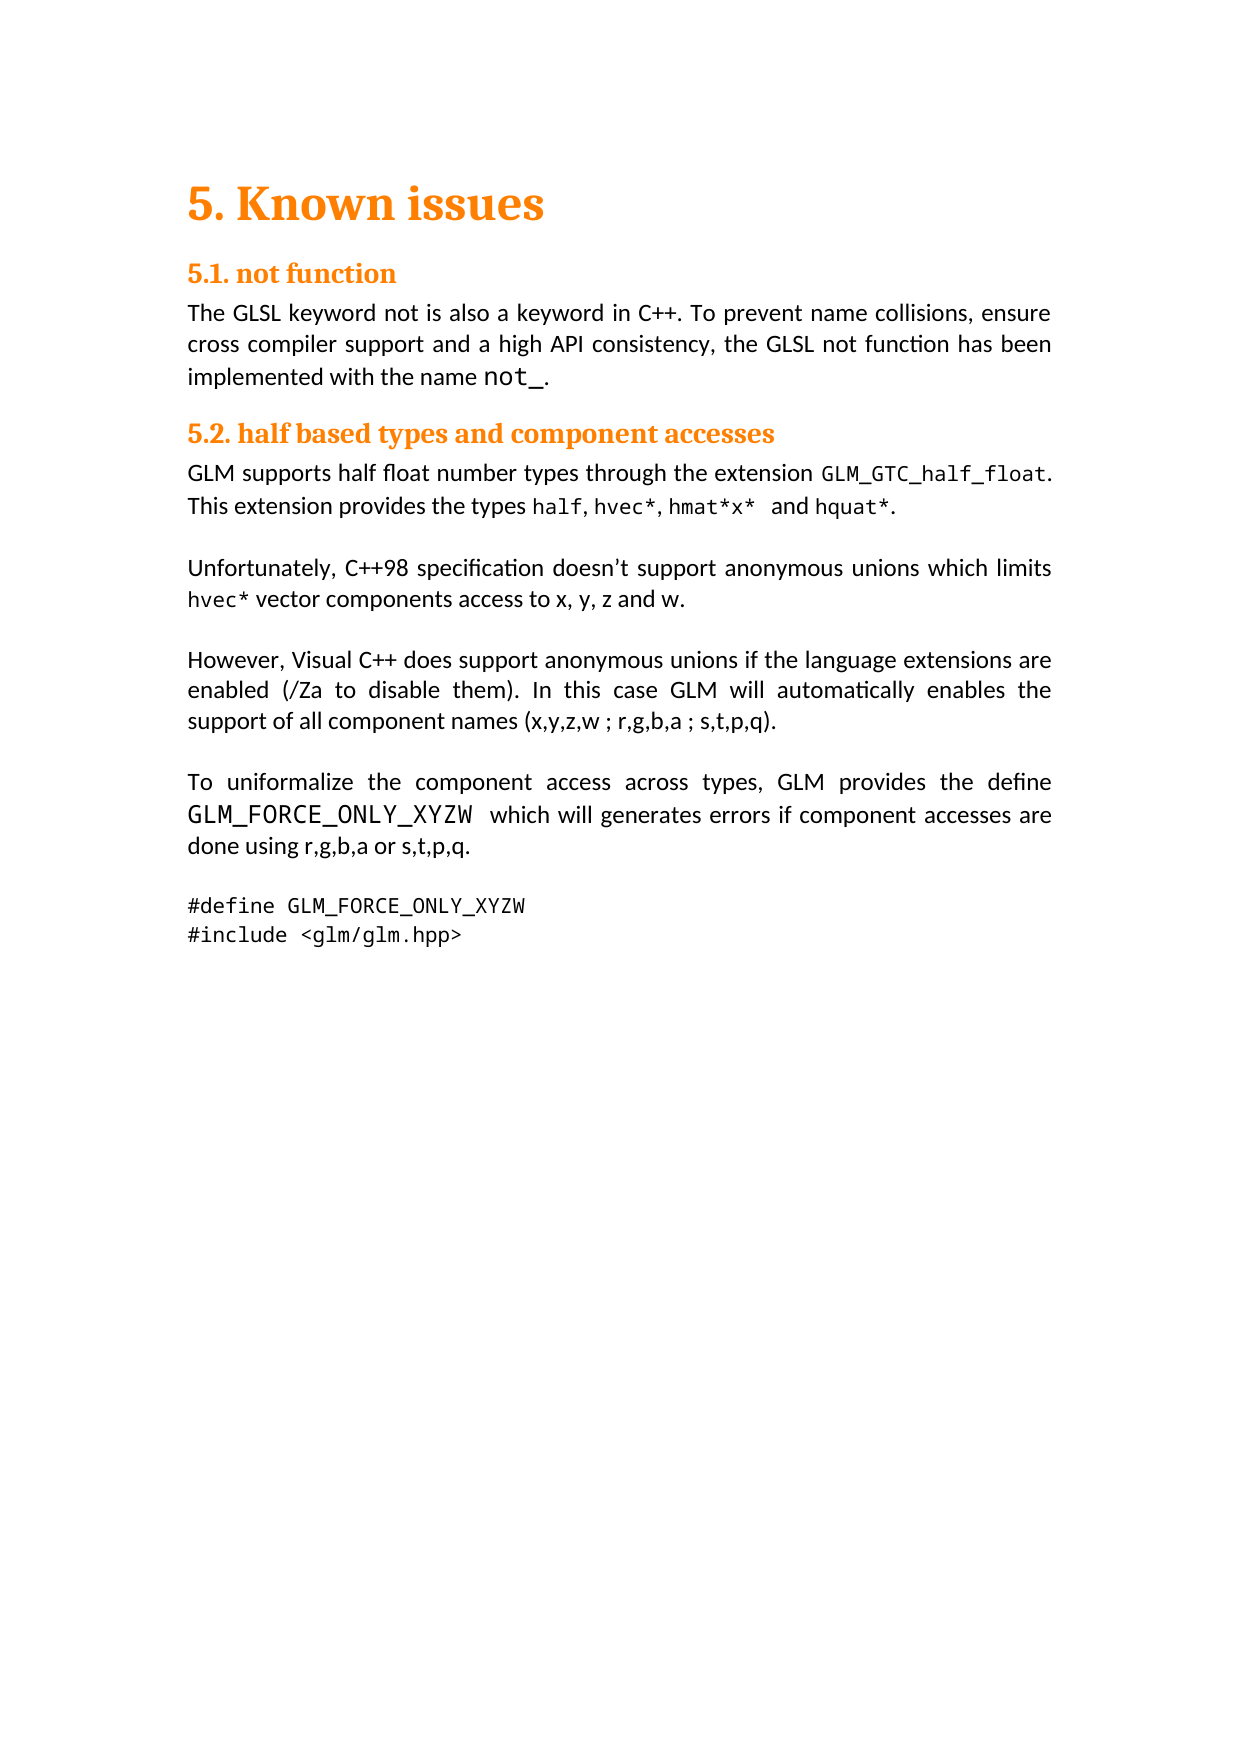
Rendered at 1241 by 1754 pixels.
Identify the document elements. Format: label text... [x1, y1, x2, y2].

text #include <glm/glm.hpp> [187, 920, 1053, 948]
text However, Visual C++ does support anonymous unions if the language extensions are enabled (/Za to disable them). In this case GLM will automatically enables the support of all component names (x,y,z,w ; r,g,b,a ; s,t,p,q). [187, 644, 1053, 735]
text Unfortunately, C++98 specification doesn’t support anonymous unions which limits hvec* vector components access to x, y, z and w. [187, 552, 1053, 613]
text To uniformalize the component access across types, GLM provides the define GLM_FORCE_ONLY_XYZW which will generates errors if component accesses are done using r,g,b,a or s,t,p,q. [187, 766, 1053, 861]
subtitle 5.1. not function [187, 257, 1053, 291]
text The GLSL keyword not is also a keyword in C++. To prevent name collisions, ensure cross compiler support and a high API consistency, the GLSL not function has been implemented with the name not_. [187, 297, 1053, 392]
text #define GLM_FORCE_ONLY_XYZW [187, 892, 1053, 920]
subtitle 5. Known issues [187, 175, 1053, 232]
text GLM supports half float number types through the extension GLM_GTC_half_float. This extension provides the types half, hvec*, hmat*x* and hquat*. [187, 457, 1053, 522]
subtitle 5.2. half based types and component accesses [187, 417, 1053, 451]
